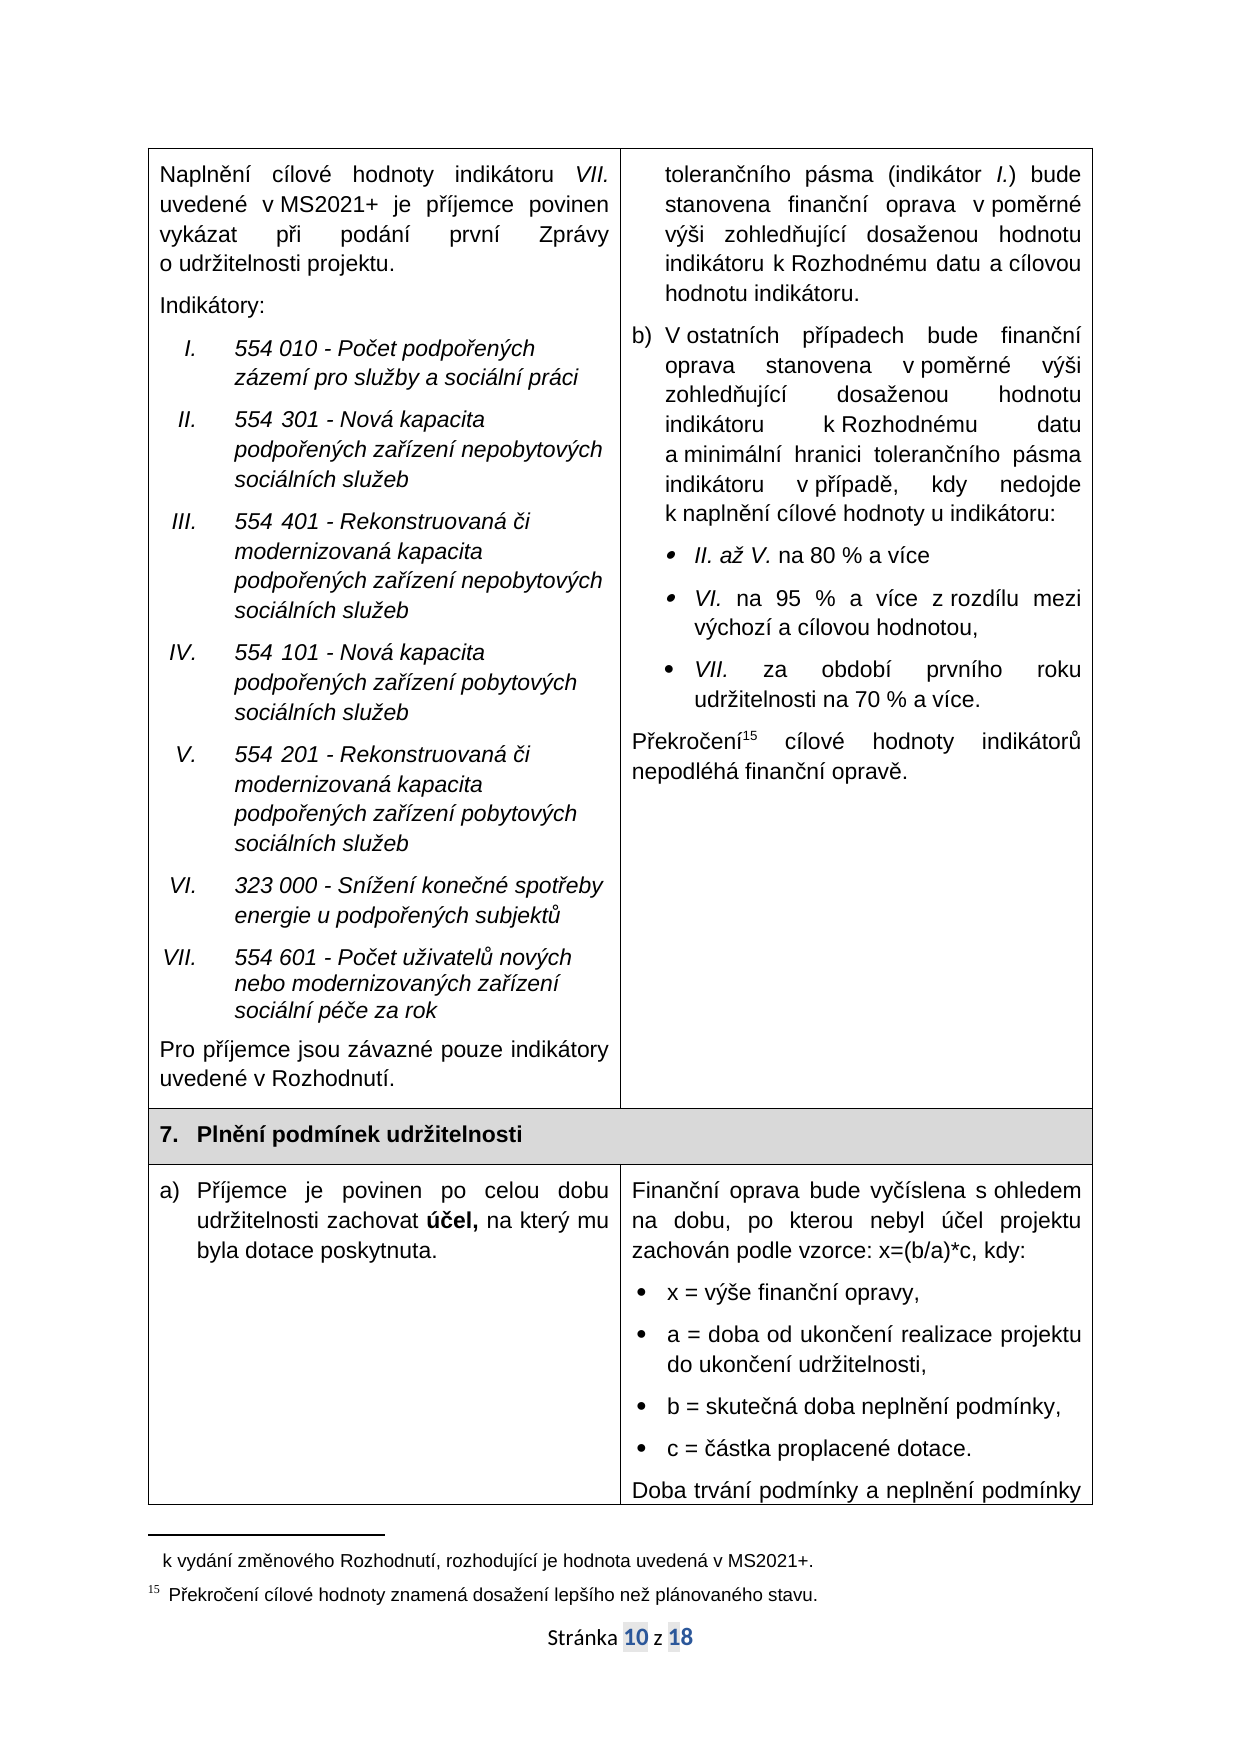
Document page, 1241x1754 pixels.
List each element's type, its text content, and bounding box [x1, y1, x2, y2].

table_cell Plnění podmínek udržitelnosti [149, 1109, 1092, 1164]
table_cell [621, 149, 1092, 1108]
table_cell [621, 1165, 1092, 1504]
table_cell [149, 1165, 620, 1504]
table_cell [149, 149, 620, 1108]
